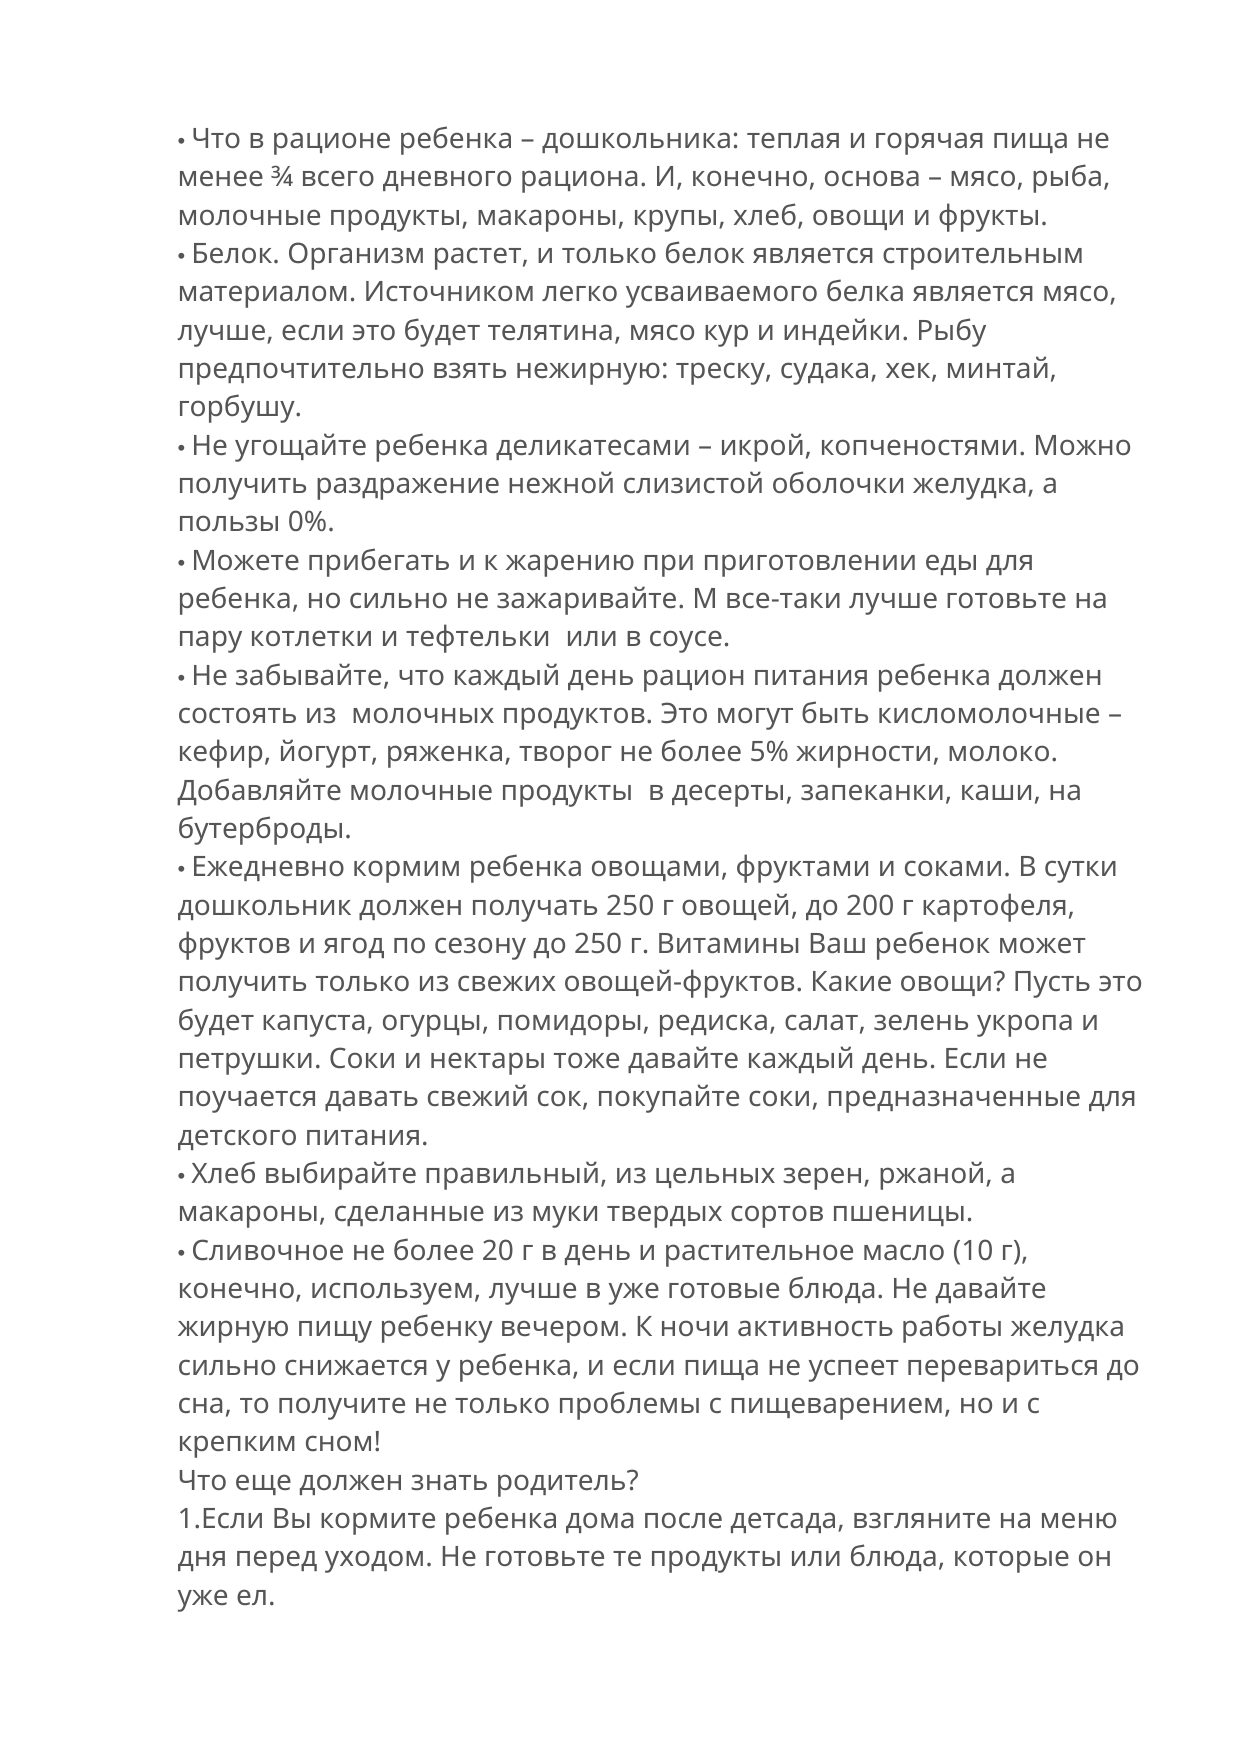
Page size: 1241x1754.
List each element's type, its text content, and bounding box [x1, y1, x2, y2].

text • Не угощайте ребенка деликатесами – икрой, копченостями. Можно получить раздражение нежной слизистой оболочки желудка, а пользы 0%. [177, 425, 1152, 540]
text • Не забывайте, что каждый день рацион питания ребенка должен состоять из молочных продуктов. Это могут быть кисломолочные – кефир, йогурт, ряженка, творог не более 5% жирности, молоко. Добавляйте молочные продукты в десерты, запеканки, каши, на бутерброды. [177, 655, 1152, 846]
text • Что в рационе ребенка – дошкольника: теплая и горячая пища не менее ¾ всего дневного рациона. И, конечно, основа – мясо, рыба, молочные продукты, макароны, крупы, хлеб, овощи и фрукты. [177, 118, 1152, 233]
text • Сливочное не более 20 г в день и растительное масло (10 г), конечно, используем, лучше в уже готовые блюда. Не давайте жирную пищу ребенку вечером. К ночи активность работы желудка сильно снижается у ребенка, и если пища не успеет перевариться до сна, то получите не только проблемы с пищеварением, но и с крепким сном! [177, 1230, 1152, 1460]
text • Белок. Организм растет, и только белок является строительным материалом. Источником легко усваиваемого белка является мясо, лучше, если это будет телятина, мясо кур и индейки. Рыбу предпочтительно взять нежирную: треску, судака, хек, минтай, горбушу. [177, 233, 1152, 425]
text 1.Если Вы кормите ребенка дома после детсада, взгляните на меню дня перед уходом. Не готовьте те продукты или блюда, которые он уже ел. [177, 1498, 1152, 1613]
text • Можете прибегать и к жарению при приготовлении еды для ребенка, но сильно не зажаривайте. М все-таки лучше готовьте на пару котлетки и тефтельки или в соусе. [177, 540, 1152, 655]
text • Ежедневно кормим ребенка овощами, фруктами и соками. В сутки дошкольник должен получать 250 г овощей, до 200 г картофеля, фруктов и ягод по сезону до 250 г. Витамины Ваш ребенок может получить только из свежих овощей-фруктов. Какие овощи? Пусть это будет капуста, огурцы, помидоры, редиска, салат, зелень укропа и петрушки. Соки и нектары тоже давайте каждый день. Если не поучается давать свежий сок, покупайте соки, предназначенные для детского питания. [177, 846, 1152, 1153]
text • Хлеб выбирайте правильный, из цельных зерен, ржаной, а макароны, сделанные из муки твердых сортов пшеницы. [177, 1153, 1152, 1230]
text Что еще должен знать родитель? [177, 1460, 1152, 1498]
